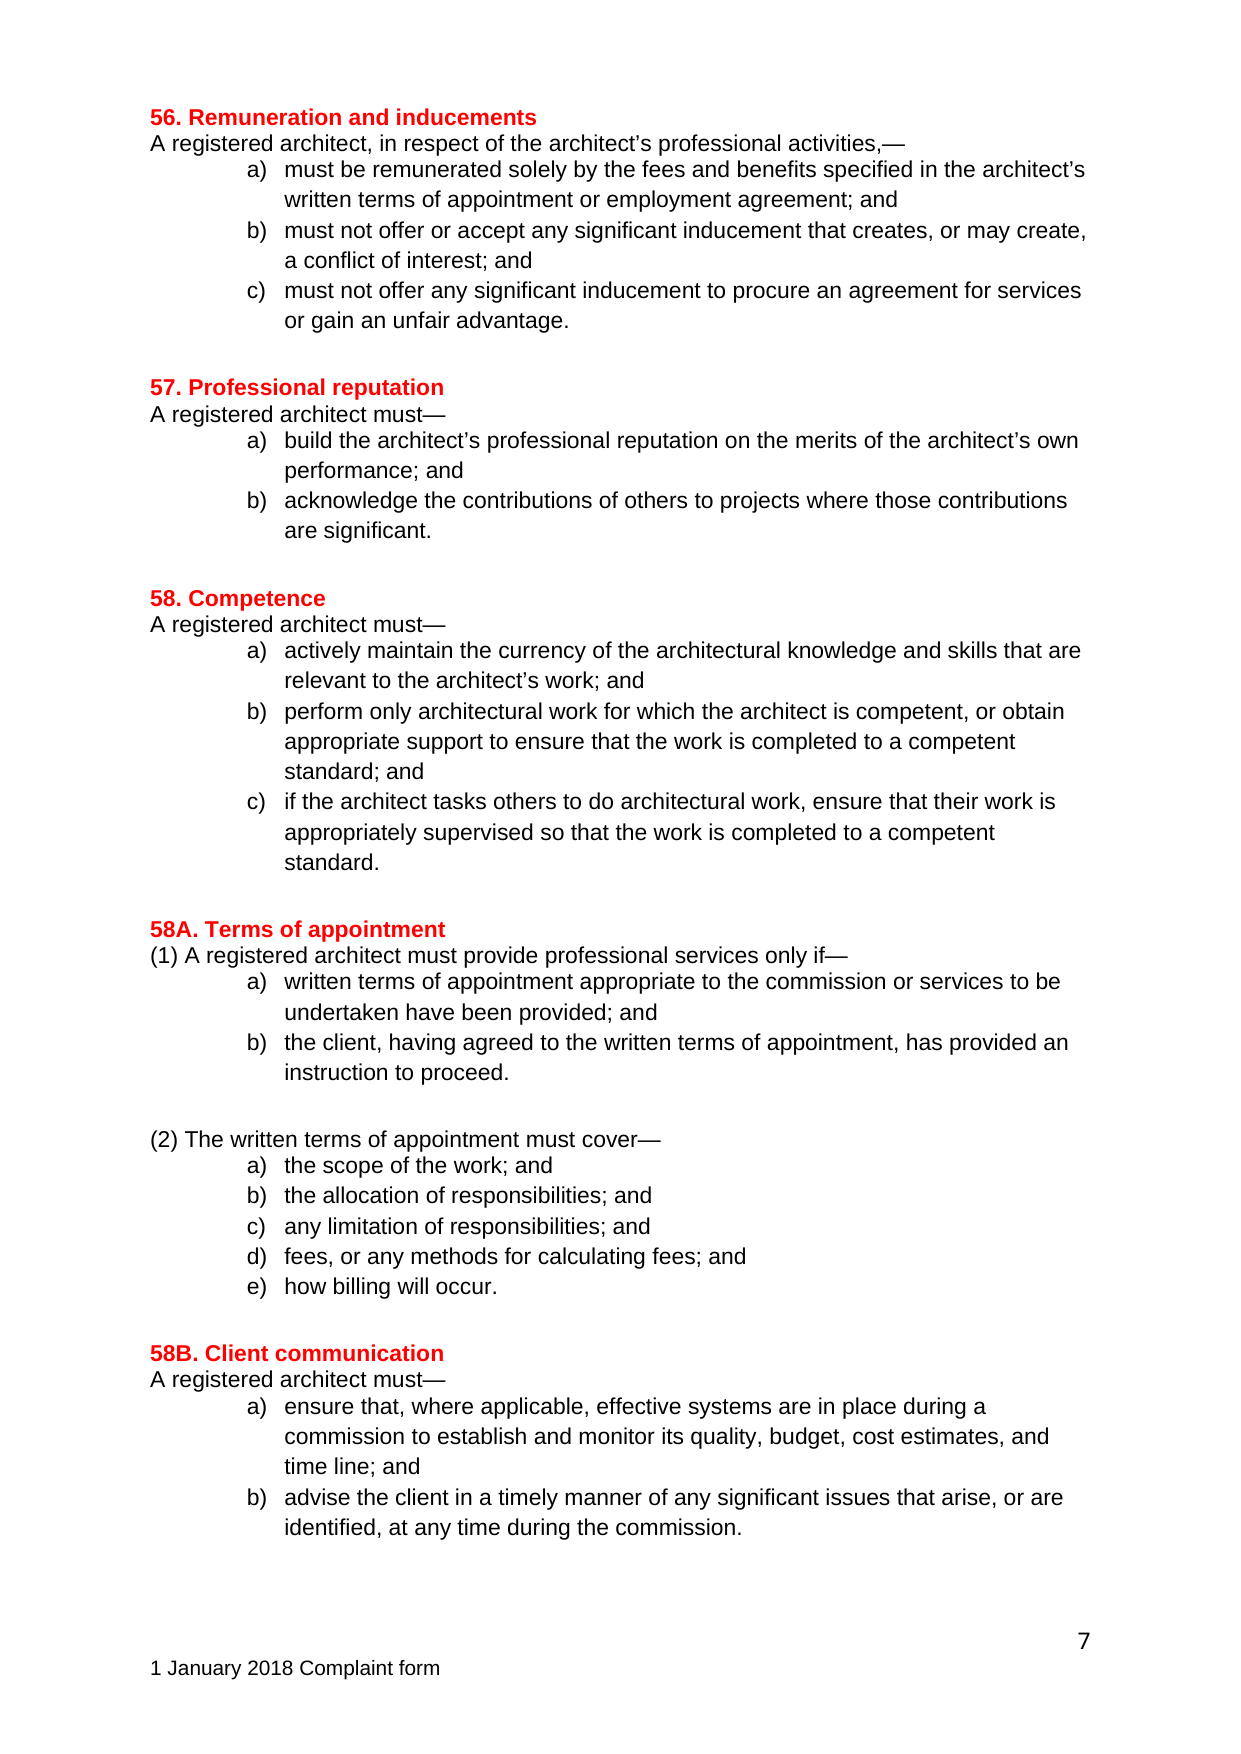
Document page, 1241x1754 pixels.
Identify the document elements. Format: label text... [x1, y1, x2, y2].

list advise the client in a timely manner of any significant issues that arise, or are identified, at any time during the commission. [247, 1483, 1090, 1576]
text 58B. Client communication A registered architect must— [150, 1340, 1090, 1393]
list acknowledge the contributions of others to projects where those contributions are significant. [247, 487, 1090, 580]
text 58A. Terms of appointment (1) A registered architect must provide professional services only if— [150, 916, 1090, 968]
list must be remunerated solely by the fees and benefits specified in the architect’s written terms of appointment or employment agreement; and [247, 156, 1090, 213]
text (2) The written terms of appointment must cover— [150, 1126, 1090, 1152]
list must not offer any significant inducement to procure an agreement for services or gain an unfair advantage. [247, 277, 1090, 369]
text 57. Professional reputation A registered architect must— [150, 374, 1090, 427]
list if the architect tasks others to do architectural work, ensure that their work is appropriately supervised so that the work is completed to a competent standard. [247, 788, 1090, 911]
list written terms of appointment appropriate to the commission or services to be undertaken have been provided; and [247, 968, 1090, 1025]
list fees, or any methods for calculating fees; and [247, 1243, 1090, 1269]
list perform only architectural work for which the architect is competent, or obtain appropriate support to ensure that the work is completed to a competent standard; and [247, 698, 1090, 784]
list how billing will occur. [247, 1273, 1090, 1335]
text 58. Competence A registered architect must— [150, 584, 1090, 637]
list must not offer or accept any significant inducement that creates, or may create, a conflict of interest; and [247, 217, 1090, 273]
list any limitation of responsibilities; and [247, 1213, 1090, 1239]
list actively maintain the currency of the architectural knowledge and skills that are relevant to the architect’s work; and [247, 637, 1090, 694]
list the scope of the work; and [247, 1152, 1090, 1179]
list the client, having agreed to the written terms of appointment, has provided an instruction to proceed. [247, 1029, 1090, 1121]
text 56. Remuneration and inducements A registered architect, in respect of the architect’s professional activities,— [150, 103, 1090, 156]
list ensure that, where applicable, effective systems are in place during a commission to establish and monitor its quality, budget, cost estimates, and time line; and [247, 1393, 1090, 1479]
list build the architect’s professional reputation on the merits of the architect’s own performance; and [247, 427, 1090, 483]
list the allocation of responsibilities; and [247, 1182, 1090, 1209]
